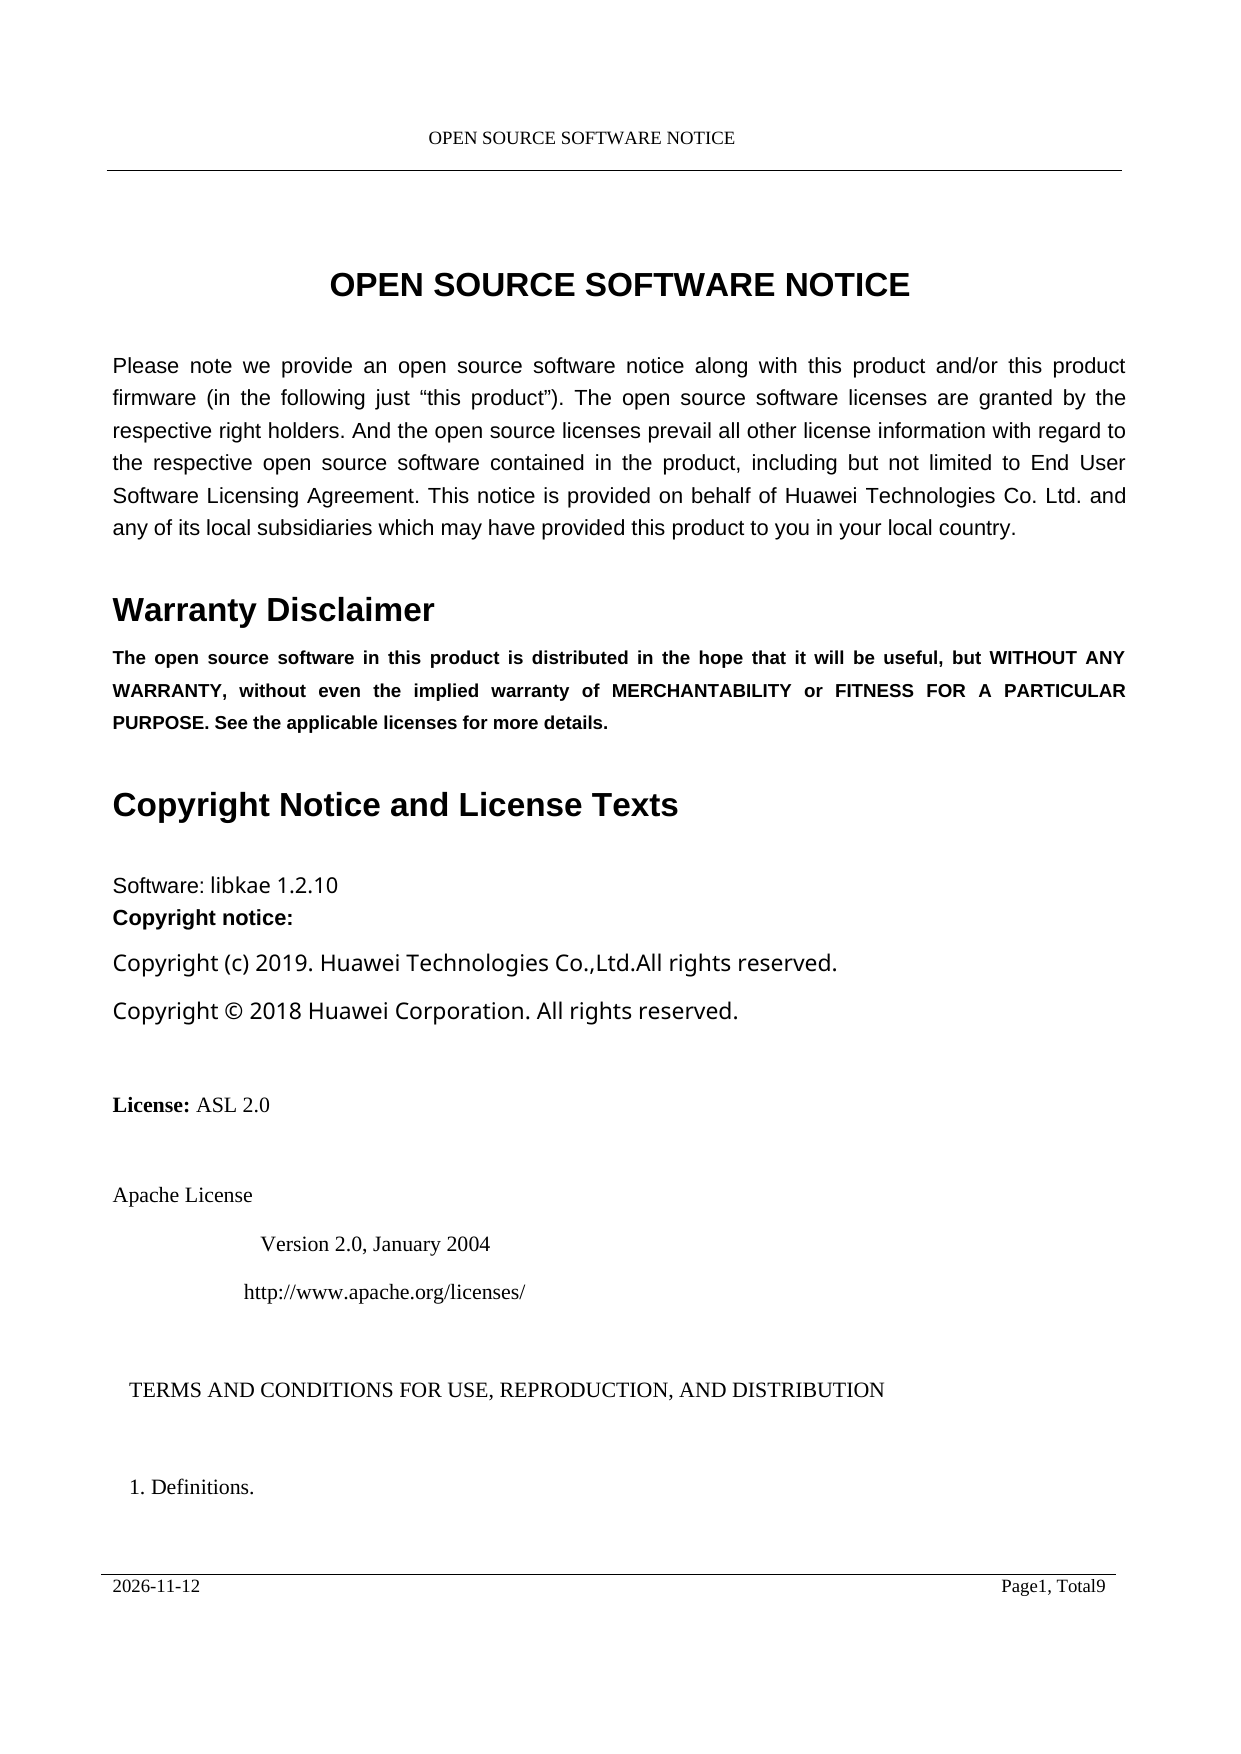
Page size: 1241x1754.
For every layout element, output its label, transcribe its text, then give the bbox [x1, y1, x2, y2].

text Copyright Notice and License Texts [112, 771, 1128, 836]
text License: ASL 2.0 [112, 1088, 1128, 1120]
text The open source software in this product is distributed in the hope that it will be useful, but WITHOUT ANY WARRANTY, without even the implied warranty of MERCHANTABILITY or FITNESS FOR A PARTICULAR PURPOSE. See the applicable licenses for more details. [112, 641, 1128, 739]
text Copyright (c) 2019. Huawei Technologies Co.,Ltd.All rights reserved. [112, 947, 1128, 979]
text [112, 1178, 1128, 1503]
text Copyright © 2018 Huawei Corporation. All rights reserved. [112, 995, 1128, 1027]
text Warranty Disclaimer [112, 576, 1128, 641]
text Please note we provide an open source software notice along with this product and/or this product firmware (in the following just “this product”). The open source software licenses are granted by the respective right holders. And the open source licenses prevail all other license information with regard to the respective open source software contained in the product, including but not limited to End User Software Licensing Agreement. This notice is provided on behalf of Huawei Technologies Co. Ltd. and any of its local subsidiaries which may have provided this product to you in your local country. [112, 349, 1128, 544]
text OPEN SOURCE SOFTWARE NOTICE [112, 251, 1128, 316]
text Copyright notice: [112, 901, 1128, 934]
text Software: libkae 1.2.10 [112, 869, 1128, 901]
